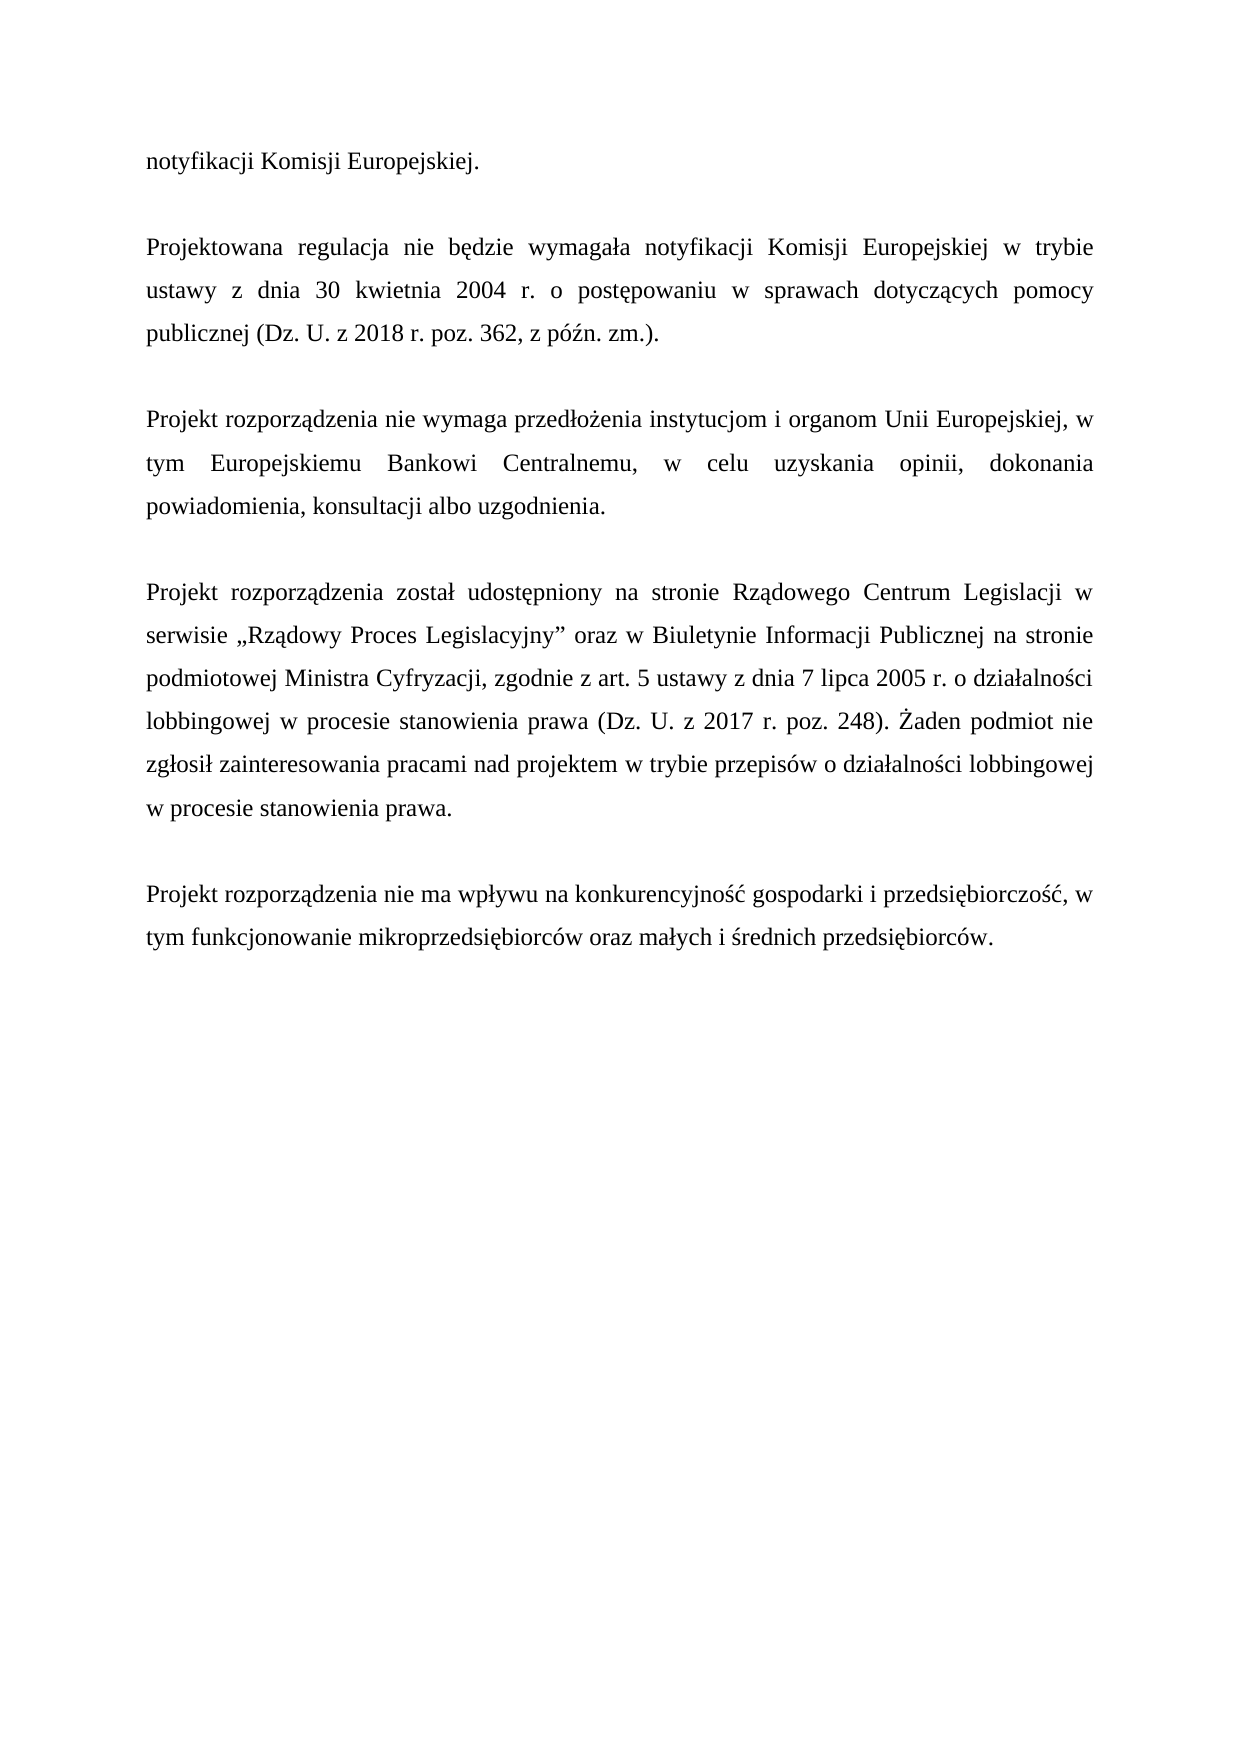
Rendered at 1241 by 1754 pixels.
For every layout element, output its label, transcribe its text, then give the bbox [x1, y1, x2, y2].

text Projekt rozporządzenia nie wymaga przedłożenia instytucjom i organom Unii Europejskiej, w tym Europejskiemu Bankowi Centralnemu, w celu uzyskania opinii, dokonania powiadomienia, konsultacji albo uzgodnienia. [146, 404, 1094, 519]
text Projektowana regulacja nie będzie wymagała notyfikacji Komisji Europejskiej w trybie ustawy z dnia 30 kwietnia 2004 r. o postępowaniu w sprawach dotyczących pomocy publicznej (Dz. U. z 2018 r. poz. 362, z późn. zm.). [146, 232, 1094, 347]
text Projekt rozporządzenia nie ma wpływu na konkurencyjność gospodarki i przedsiębiorczość, w tym funkcjonowanie mikroprzedsiębiorców oraz małych i średnich przedsiębiorców. [146, 879, 1094, 951]
text Projekt rozporządzenia został udostępniony na stronie Rządowego Centrum Legislacji w serwisie „Rządowy Proces Legislacyjny” oraz w Biuletynie Informacji Publicznej na stronie podmiotowej Ministra Cyfryzacji, zgodnie z art. 5 ustawy z dnia 7 lipca 2005 r. o działalności lobbingowej w procesie stanowienia prawa (Dz. U. z 2017 r. poz. 248). Żaden podmiot nie zgłosił zainteresowania pracami nad projektem w trybie przepisów o działalności lobbingowej w procesie stanowienia prawa. [146, 577, 1094, 821]
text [146, 146, 1094, 174]
